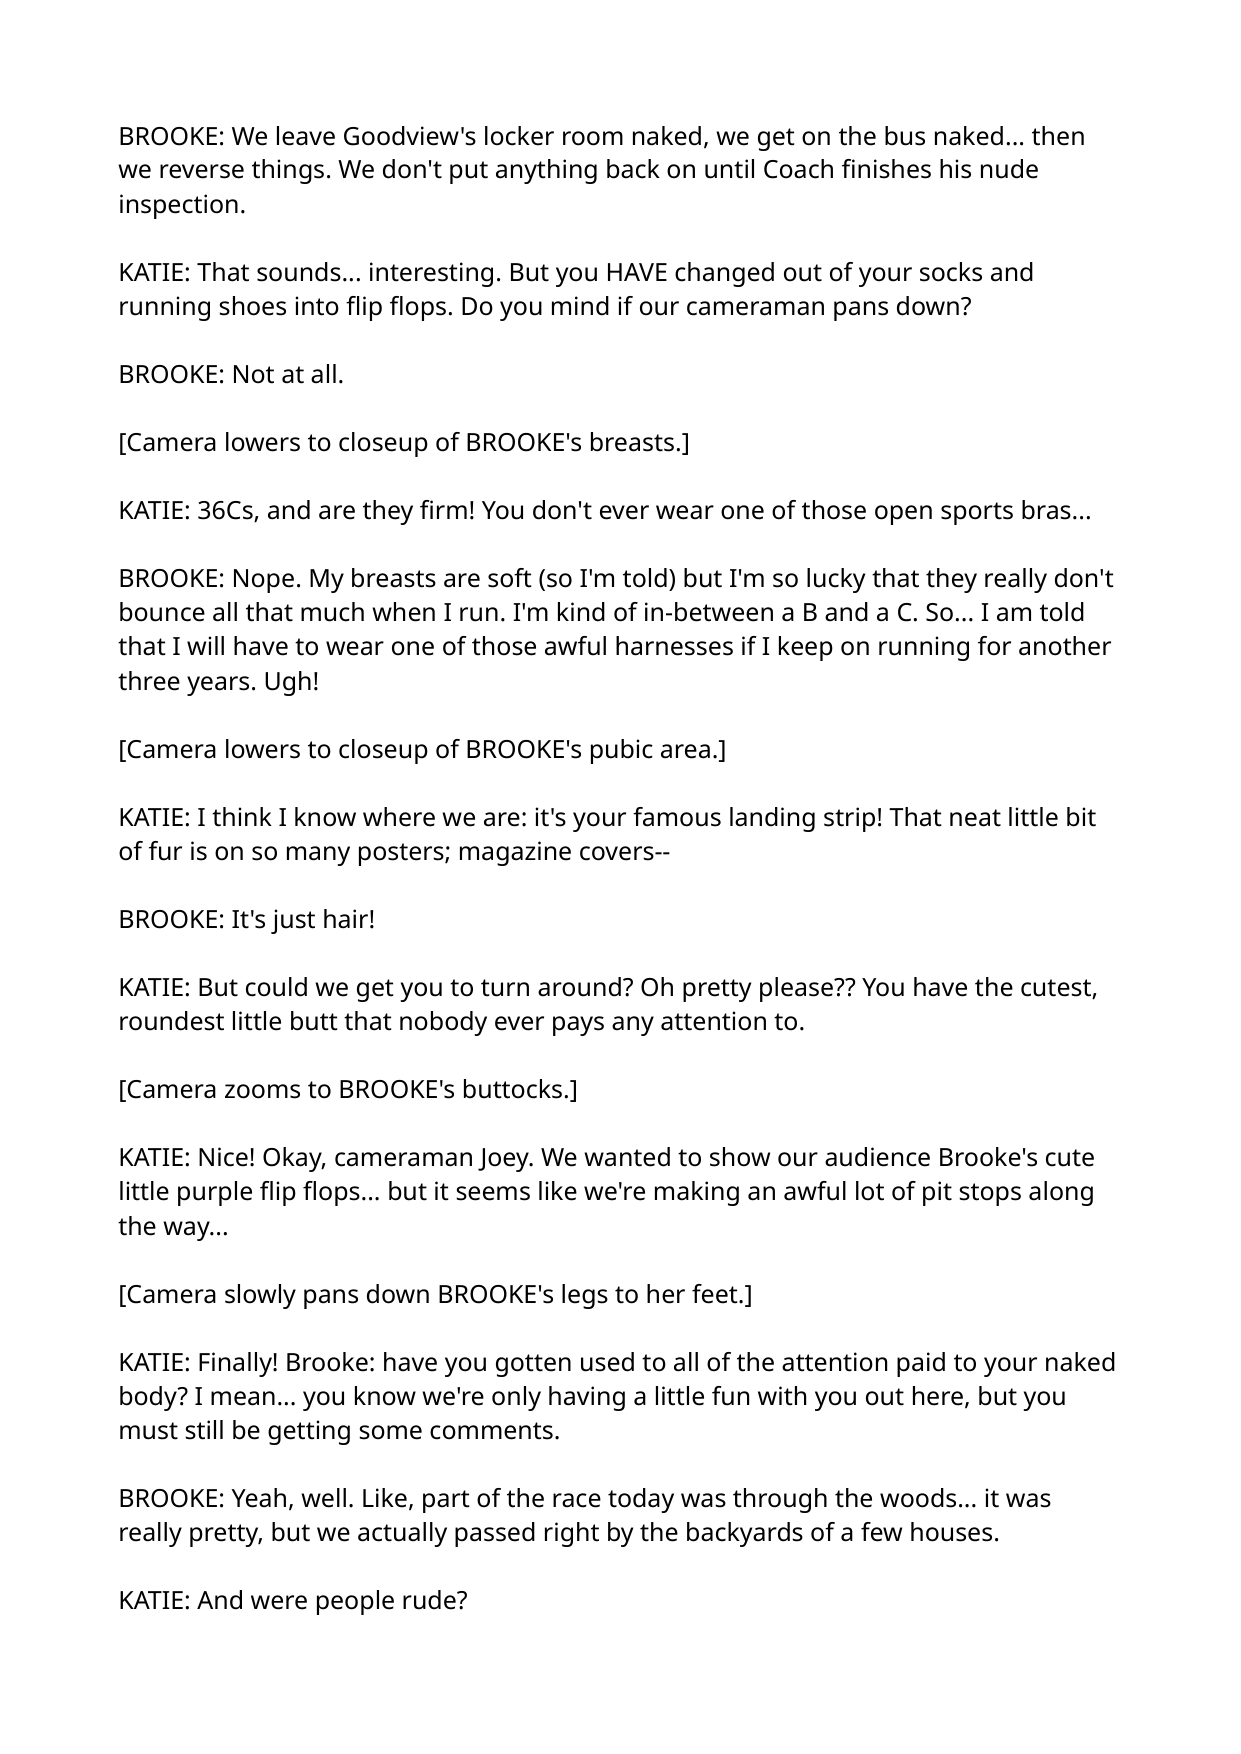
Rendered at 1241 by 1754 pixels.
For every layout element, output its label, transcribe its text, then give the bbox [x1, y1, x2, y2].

text BROOKE: We leave Goodview's locker room naked, we get on the bus naked... then we reverse things. We don't put anything back on until Coach finishes his nude inspection. [118, 118, 1122, 220]
text [Camera lowers to closeup of BROOKE's pubic area.] [118, 731, 1122, 765]
text KATIE: I think I know where we are: it's your famous landing strip! That neat little bit of fur is on so many posters; magazine covers-- [118, 799, 1122, 867]
text [Camera zooms to BROOKE's buttocks.] [118, 1072, 1122, 1106]
text BROOKE: Not at all. [118, 357, 1122, 391]
text [Camera lowers to closeup of BROOKE's breasts.] [118, 425, 1122, 459]
text KATIE: Finally! Brooke: have you gotten used to all of the attention paid to your naked body? I mean... you know we're only having a little fun with you out here, but you must still be getting some comments. [118, 1344, 1122, 1447]
text BROOKE: It's just hair! [118, 902, 1122, 936]
text KATIE: That sounds... interesting. But you HAVE changed out of your socks and running shoes into flip flops. Do you mind if our cameraman pans down? [118, 254, 1122, 322]
text KATIE: Nice! Okay, cameraman Joey. We wanted to show our audience Brooke's cute little purple flip flops... but it seems like we're making an awful lot of pit stops along the way... [118, 1140, 1122, 1242]
text KATIE: And were people rude? [118, 1583, 1122, 1617]
text KATIE: But could we get you to turn around? Oh pretty please?? You have the cutest, roundest little butt that nobody ever pays any attention to. [118, 970, 1122, 1038]
text [Camera slowly pans down BROOKE's legs to her feet.] [118, 1276, 1122, 1310]
text BROOKE: Nope. My breasts are soft (so I'm told) but I'm so lucky that they really don't bounce all that much when I run. I'm kind of in-between a B and a C. So... I am told that I will have to wear one of those awful harnesses if I keep on running for another three years. Ugh! [118, 561, 1122, 697]
text BROOKE: Yeah, well. Like, part of the race today was through the woods... it was really pretty, but we actually passed right by the backyards of a few houses. [118, 1481, 1122, 1549]
text KATIE: 36Cs, and are they firm! You don't ever wear one of those open sports bras... [118, 493, 1122, 527]
